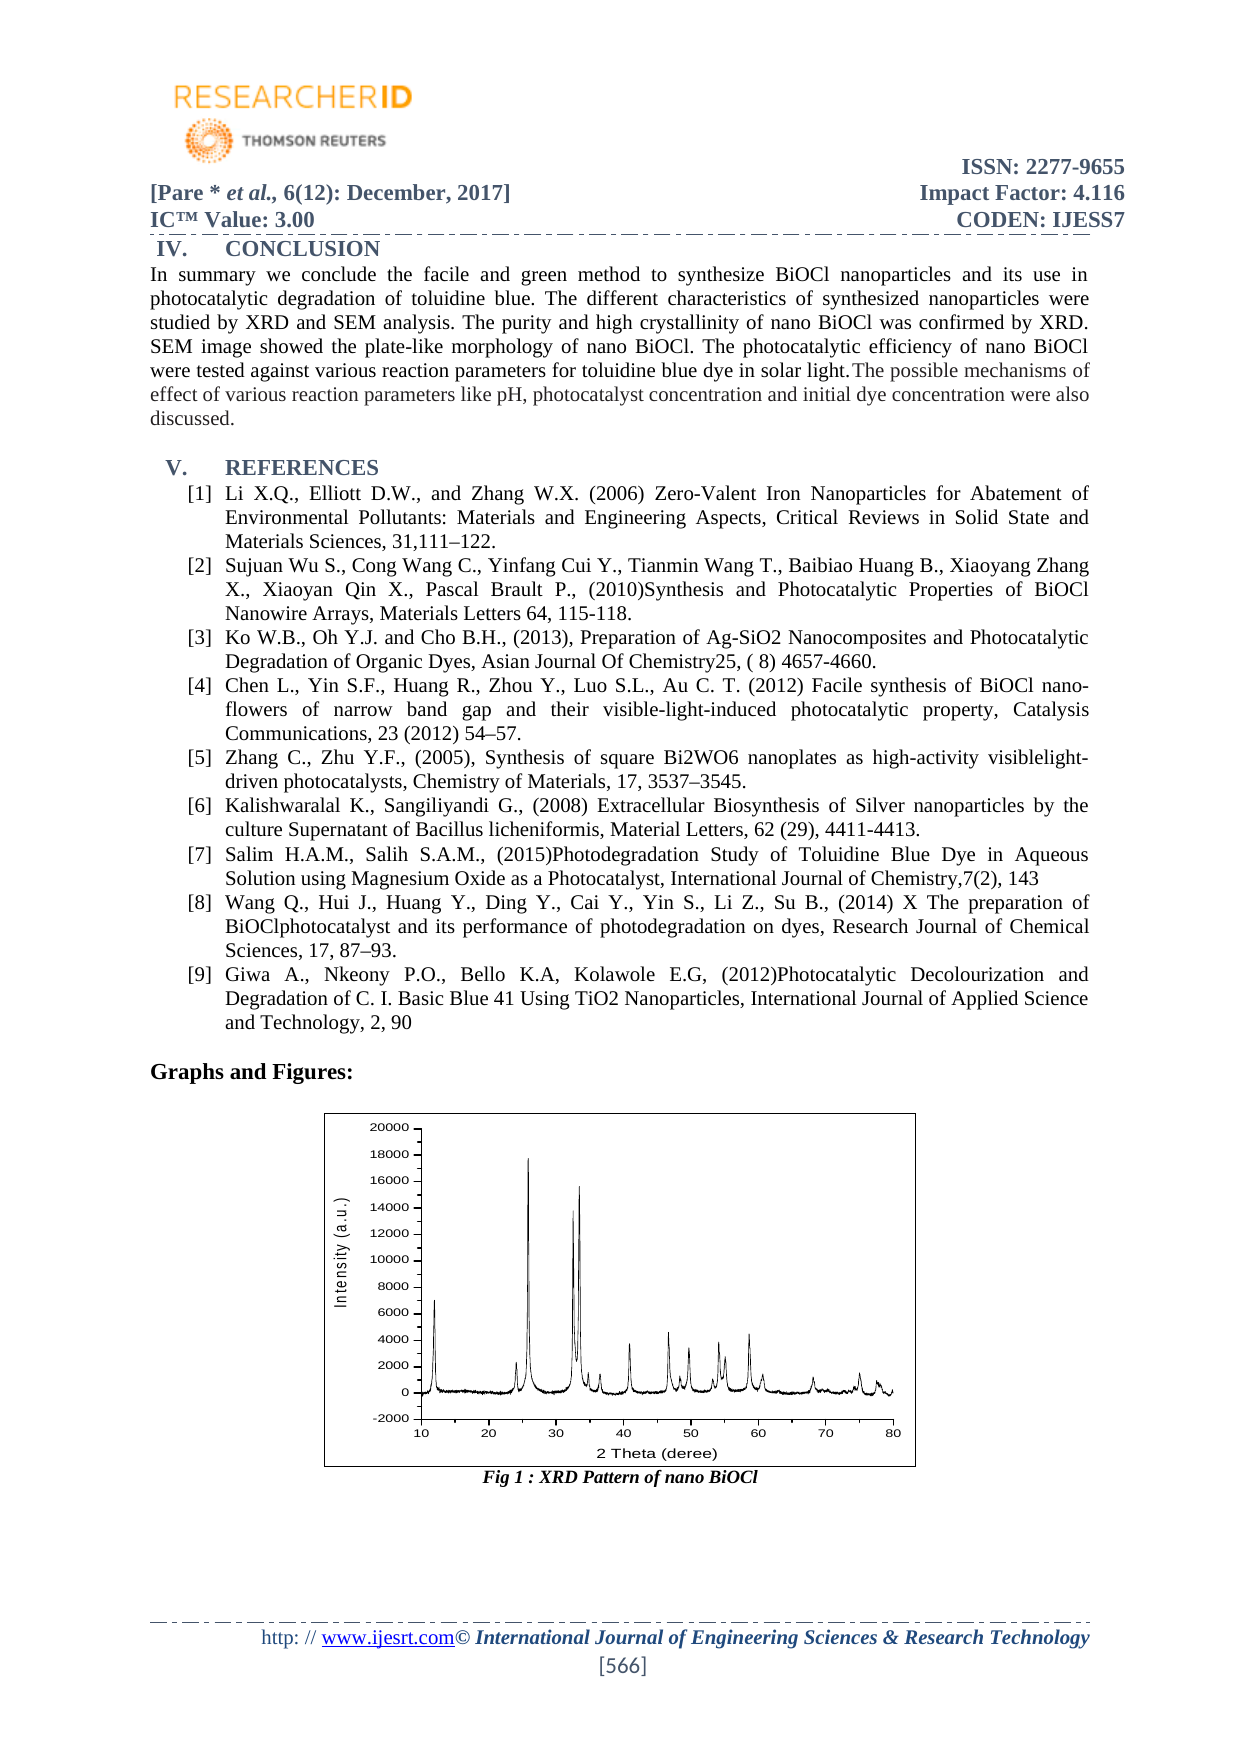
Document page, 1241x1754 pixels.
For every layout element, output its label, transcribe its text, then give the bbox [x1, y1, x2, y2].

list Giwa A., Nkeony P.O., Bello K.A, Kolawole E.G, (2012)Photocatalytic Decolourization and Degradation of C. I. Basic Blue 41 Using TiO2 Nanoparticles, International Journal of Applied Science and Technology, 2, 90 [187, 962, 1090, 1034]
list Wang Q., Hui J., Huang Y., Ding Y., Cai Y., Yin S., Li Z., Su B., (2014) X The preparation of BiOClphotocatalyst and its performance of photodegradation on dyes, Research Journal of Chemical Sciences, 17, 87–93. [187, 889, 1090, 962]
list Li X.Q., Elliott D.W., and Zhang W.X. (2006) Zero-Valent Iron Nanoparticles for Abatement of Environmental Pollutants: Materials and Engineering Aspects, Critical Reviews in Solid State and Materials Sciences, 31,111–122. [187, 481, 1090, 553]
list Sujuan Wu S., Cong Wang C., Yinfang Cui Y., Tianmin Wang T., Baibiao Huang B., Xiaoyang Zhang X., Xiaoyan Qin X., Pascal Brault P., (2010)Synthesis and Photocatalytic Properties of BiOCl Nanowire Arrays, Materials Letters 64, 115-118. [187, 553, 1090, 625]
text In summary we conclude the facile and green method to synthesize BiOCl nanoparticles and its use in photocatalytic degradation of toluidine blue. The different characteristics of synthesized nanoparticles were studied by XRD and SEM analysis. The purity and high crystallinity of nano BiOCl was confirmed by XRD. SEM image showed the plate-like morphology of nano BiOCl. The photocatalytic efficiency of nano BiOCl were tested against various reaction parameters for toluidine blue dye in solar light.The possible mechanisms of effect of various reaction parameters like pH, photocatalyst concentration and initial dye concentration were also discussed. [150, 262, 1090, 430]
text Graphs and Figures: [150, 1058, 1090, 1084]
list Chen L., Yin S.F., Huang R., Zhou Y., Luo S.L., Au C. T. (2012) Facile synthesis of BiOCl nano-flowers of narrow band gap and their visible-light-induced photocatalytic property, Catalysis Communications, 23 (2012) 54–57. [187, 673, 1090, 745]
list Ko W.B., Oh Y.J. and Cho B.H., (2013), Preparation of Ag-SiO2 Nanocomposites and Photocatalytic Degradation of Organic Dyes, Asian Journal Of Chemistry25, ( 8) 4657-4660. [187, 625, 1090, 673]
text Fig 1 : XRD Pattern of nano BiOCl [150, 1466, 1090, 1488]
list CONCLUSION [187, 235, 1090, 262]
list Zhang C., Zhu Y.F., (2005), Synthesis of square Bi2WO6 nanoplates as high-activity visiblelight-driven photocatalysts, Chemistry of Materials, 17, 3537–3545. [187, 745, 1090, 793]
subtitle REFERENCES [187, 454, 1090, 481]
list Kalishwaralal K., Sangiliyandi G., (2008) Extracellular Biosynthesis of Silver nanoparticles by the culture Supernatant of Bacillus licheniformis, Material Letters, 62 (29), 4411-4413. [187, 793, 1090, 841]
list Salim H.A.M., Salih S.A.M., (2015)Photodegradation Study of Toluidine Blue Dye in Aqueous Solution using Magnesium Oxide as a Photocatalyst, International Journal of Chemistry,7(2), 143 [187, 841, 1090, 889]
picture [150, 75, 447, 175]
